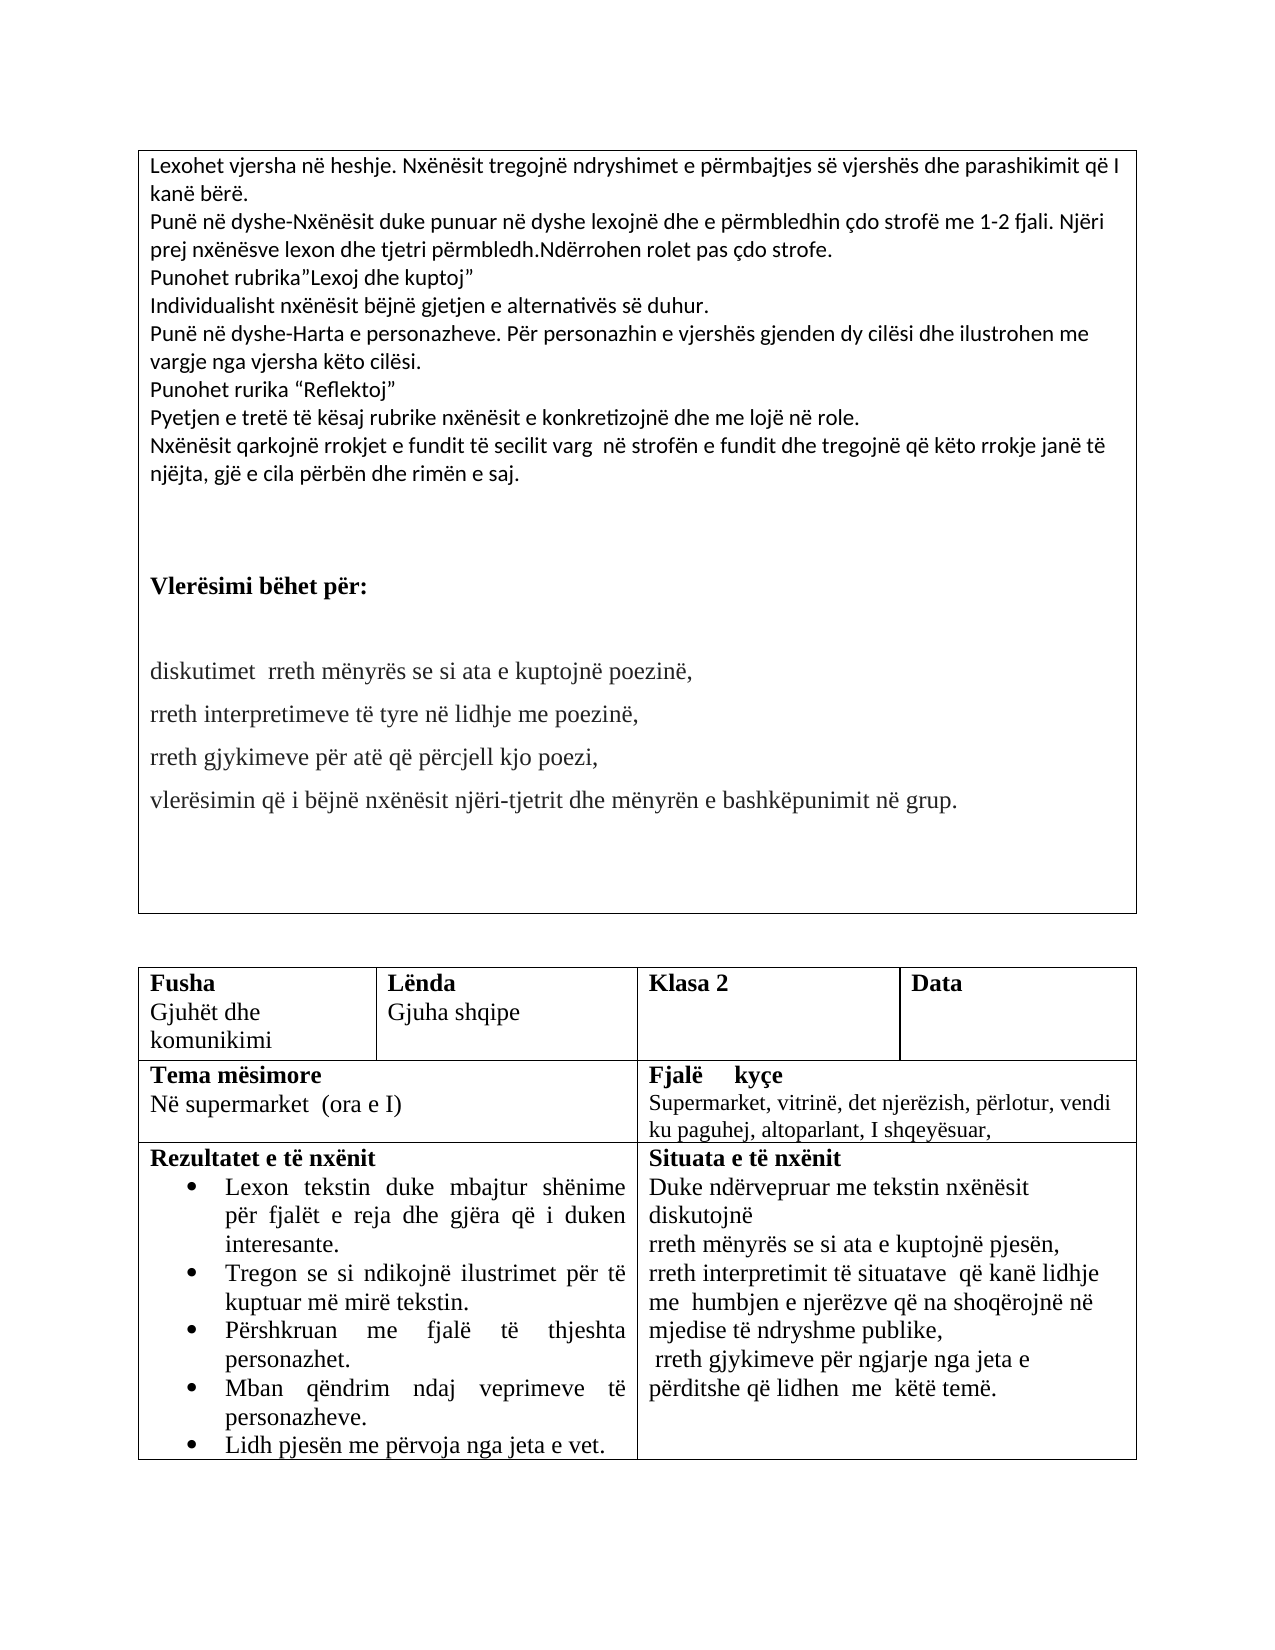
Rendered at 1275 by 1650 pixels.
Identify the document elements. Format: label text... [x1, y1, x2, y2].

table_cell Situata e të nxënit Duke ndërvepruar me tekstin nxënësit diskutojnë rreth mënyrës se si ata e kuptojnë pjesën, rreth interpretimit të situatave që kanë lidhje me humbjen e njerëzve që na shoqërojnë në mjedise të ndryshme publike, rreth gjykimeve për ngjarje nga jeta e përditshe që lidhen me këtë temë. [638, 1143, 1136, 1459]
table_header Klasa 2 [638, 968, 899, 1059]
table_header Data [901, 968, 1136, 1059]
table_header Fusha Gjuhët dhe komunikimi [139, 968, 376, 1059]
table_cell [139, 151, 1136, 913]
table_cell Fjalë kyçe Supermarket, vitrinë, det njerëzish, përlotur, vendi ku paguhej, altoparlant, I shqeyësuar, [638, 1061, 1136, 1142]
table_cell Tema mësimore Në supermarket (ora e I) [139, 1061, 637, 1142]
table_header Lënda Gjuha shqipe [377, 968, 637, 1059]
table_cell Rezultatet e të nxënit Lexon tekstin duke mbajtur shënime për fjalët e reja dhe gjëra që i duken interesante. Tregon se si ndikojnë ilustrimet për të kuptuar më mirë tekstin. Përshkruan me fjalë të thjeshta personazhet. Mban qëndrim ndaj veprimeve të personazheve. Lidh pjesën me përvoja nga jeta e vet. [139, 1143, 637, 1459]
